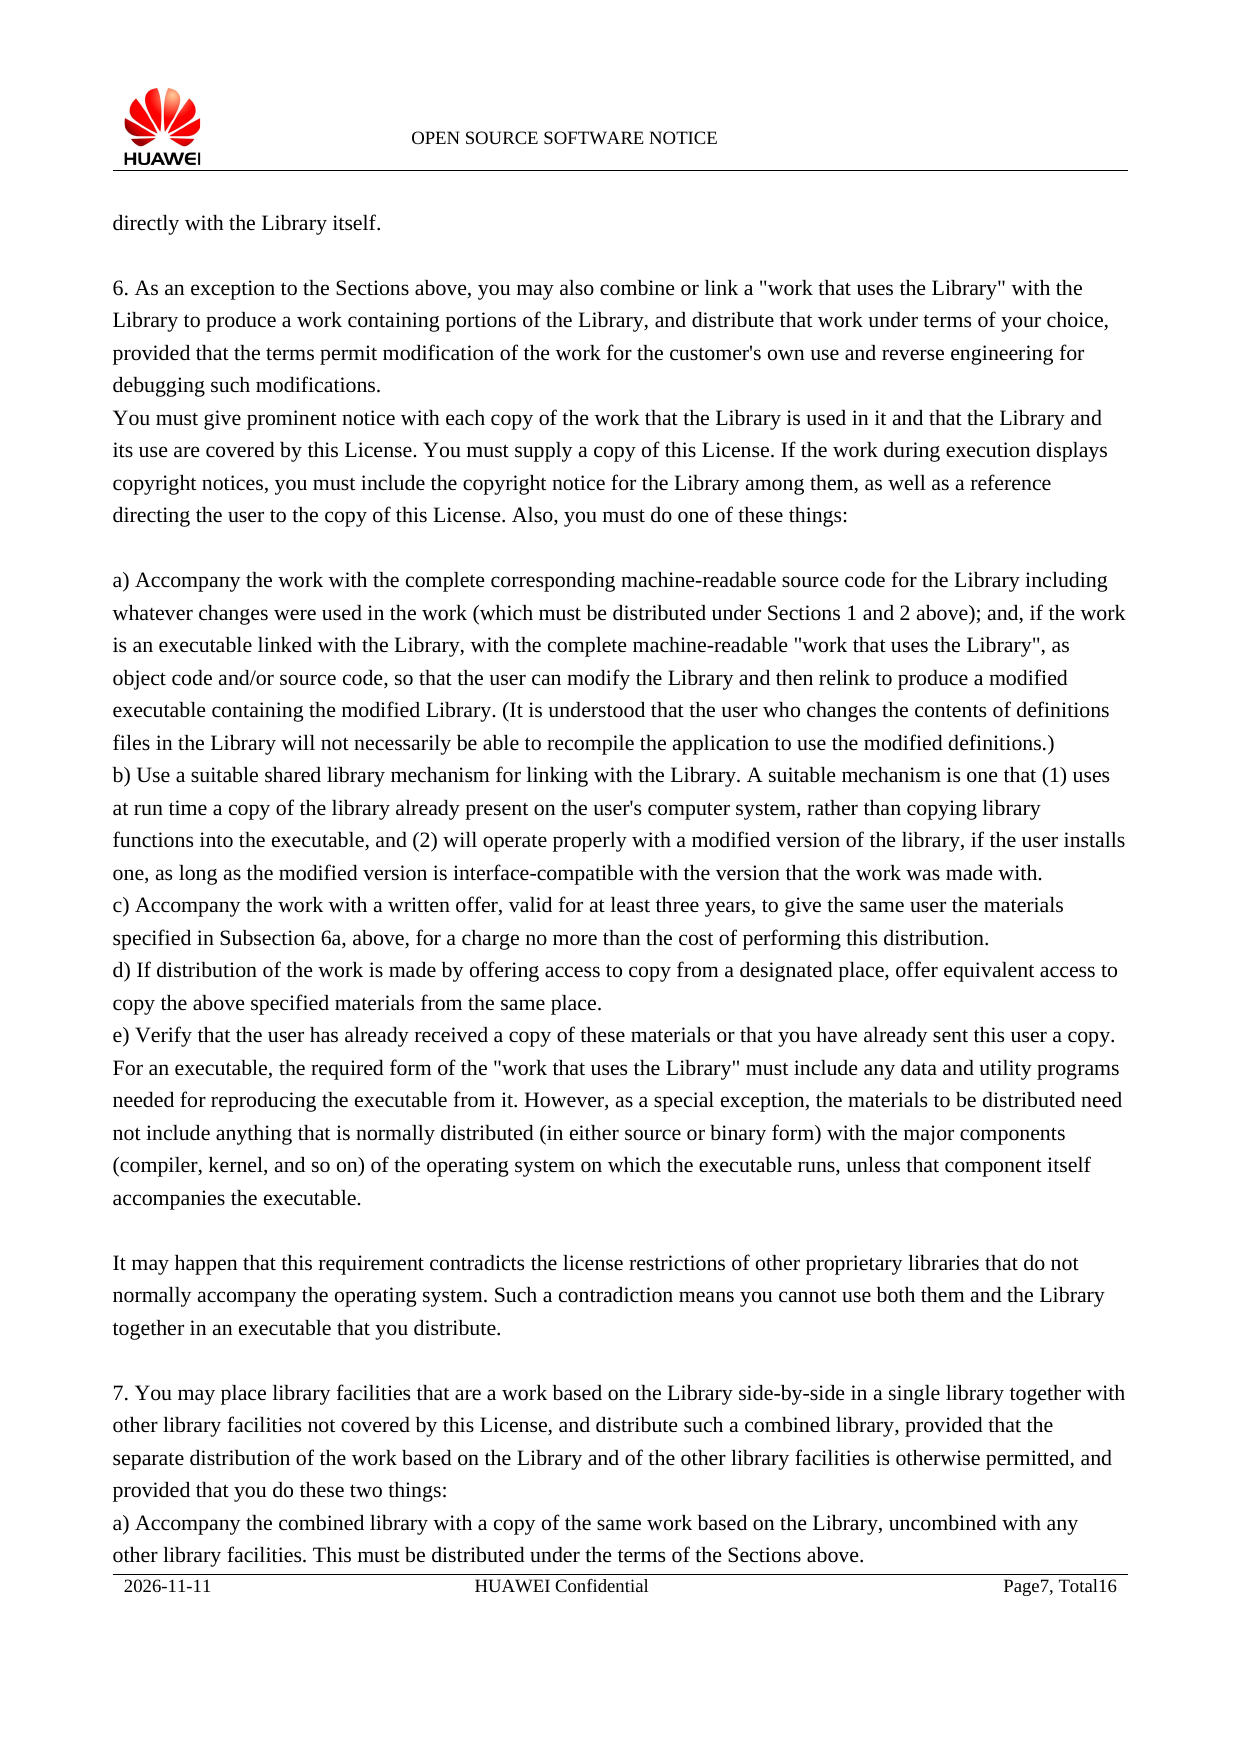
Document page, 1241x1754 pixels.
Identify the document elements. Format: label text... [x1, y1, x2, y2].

text You must give prominent notice with each copy of the work that the Library is used in it and that the Library and its use are covered by this License. You must supply a copy of this License. If the work during execution displays copyright notices, you must include the copyright notice for the Library among them, as well as a reference directing the user to the copy of this License. Also, you must do one of these things: [112, 401, 1128, 531]
text 7. You may place library facilities that are a work based on the Library side-by-side in a single library together with other library facilities not covered by this License, and distribute such a combined library, provided that the separate distribution of the work based on the Library and of the other library facilities is otherwise permitted, and provided that you do these two things: [112, 1376, 1128, 1506]
text b) Use a suitable shared library mechanism for linking with the Library. A suitable mechanism is one that (1) uses at run time a copy of the library already present on the user's computer system, rather than copying library functions into the executable, and (2) will operate properly with a modified version of the library, if the user installs one, as long as the modified version is interface-compatible with the version that the work was made with. [112, 759, 1128, 889]
text a) Accompany the combined library with a copy of the same work based on the Library, uncombined with any other library facilities. This must be distributed under the terms of the Sections above. [112, 1506, 1128, 1571]
text It may happen that this requirement contradicts the license restrictions of other proprietary libraries that do not normally accompany the operating system. Such a contradiction means you cannot use both them and the Library together in an executable that you distribute. [112, 1246, 1128, 1344]
text a) Accompany the work with the complete corresponding machine-readable source code for the Library including whatever changes were used in the work (which must be distributed under Sections 1 and 2 above); and, if the work is an executable linked with the Library, with the complete machine-readable "work that uses the Library", as object code and/or source code, so that the user can modify the Library and then relink to produce a modified executable containing the modified Library. (It is understood that the user who changes the contents of definitions files in the Library will not necessarily be able to recompile the application to use the modified definitions.) [112, 564, 1128, 759]
text e) Verify that the user has already received a copy of these materials or that you have already sent this user a copy. [112, 1019, 1128, 1051]
text For an executable, the required form of the "work that uses the Library" must include any data and utility programs needed for reproducing the executable from it. However, as a special exception, the materials to be distributed need not include anything that is normally distributed (in either source or binary form) with the major components (compiler, kernel, and so on) of the operating system on which the executable runs, unless that component itself accompanies the executable. [112, 1051, 1128, 1214]
text c) Accompany the work with a written offer, valid for at least three years, to give the same user the materials specified in Subsection 6a, above, for a charge no more than the cost of performing this distribution. [112, 889, 1128, 954]
text d) If distribution of the work is made by offering access to copy from a designated place, offer equivalent access to copy the above specified materials from the same place. [112, 954, 1128, 1019]
picture [124, 88, 201, 165]
text 6. As an exception to the Sections above, you may also combine or link a "work that uses the Library" with the Library to produce a work containing portions of the Library, and distribute that work under terms of your choice, provided that the terms permit modification of the work for the customer's own use and reverse engineering for debugging such modifications. [112, 271, 1128, 401]
